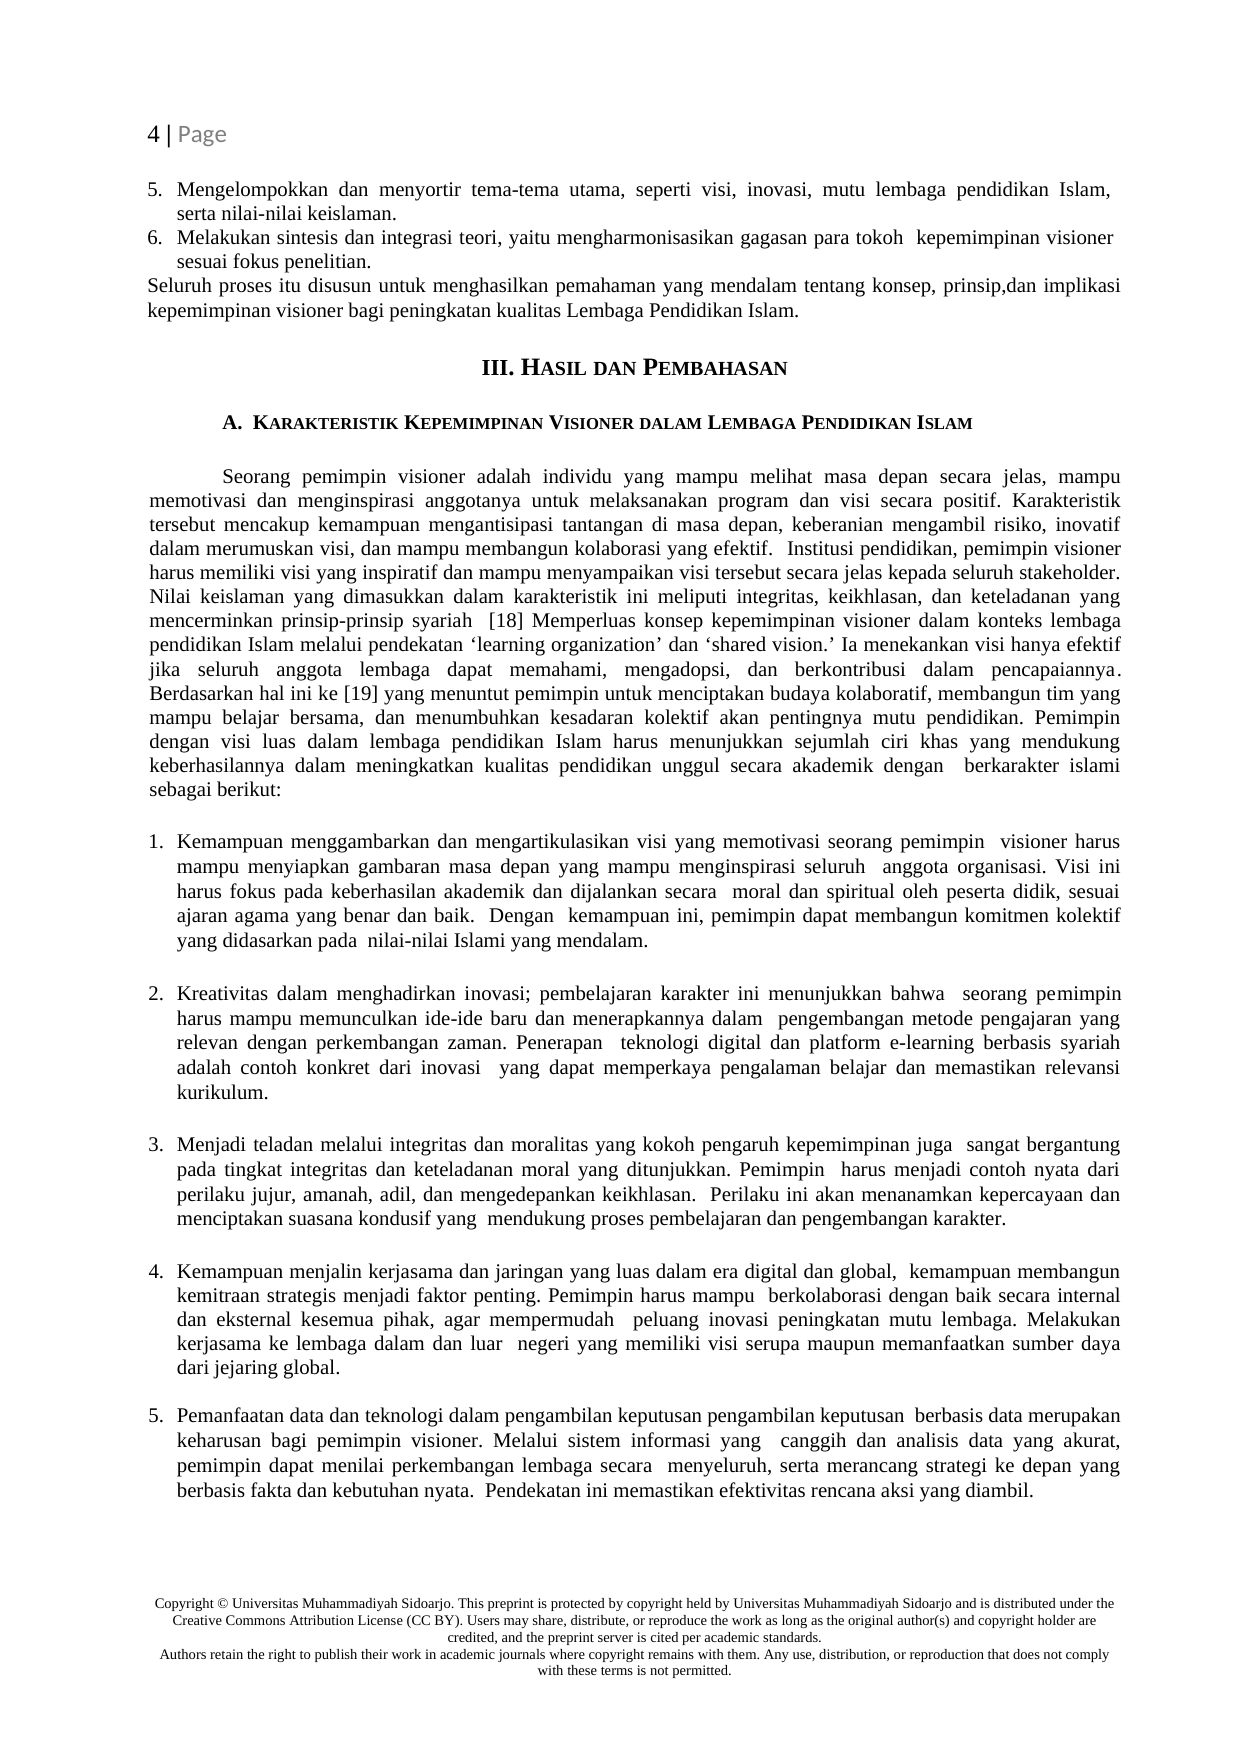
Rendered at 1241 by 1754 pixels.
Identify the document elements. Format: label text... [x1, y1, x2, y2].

subtitle A. Karakteristik Kepemimpinan Visioner dalam Lembaga Pendidikan Islam [149, 410, 1122, 434]
list Mengelompokkan dan menyortir tema-tema utama, seperti visi, inovasi, mutu lembaga pendidikan Islam, serta nilai-nilai keislaman. [147, 177, 1122, 225]
list Pemanfaatan data dan teknologi dalam pengambilan keputusan pengambilan keputusan berbasis data merupakan keharusan bagi pemimpin visioner. Melalui sistem informasi yang canggih dan analisis data yang akurat, pemimpin dapat menilai perkembangan lembaga secara menyeluruh, serta merancang strategi ke depan yang berbasis fakta dan kebutuhan nyata. Pendekatan ini memastikan efektivitas rencana aksi yang diambil. [148, 1403, 1122, 1502]
list Melakukan sintesis dan integrasi teori, yaitu mengharmonisasikan gagasan para tokoh kepemimpinan visioner sesuai fokus penelitian. [147, 225, 1122, 273]
text Seorang pemimpin visioner adalah individu yang mampu melihat masa depan secara jelas, mampu memotivasi dan menginspirasi anggotanya untuk melaksanakan program dan visi secara positif. Karakteristik tersebut mencakup kemampuan mengantisipasi tantangan di masa depan, keberanian mengambil risiko, inovatif dalam merumuskan visi, dan mampu membangun kolaborasi yang efektif. Institusi pendidikan, pemimpin visioner harus memiliki visi yang inspiratif dan mampu menyampaikan visi tersebut secara jelas kepada seluruh stakeholder. Nilai keislaman yang dimasukkan dalam karakteristik ini meliputi integritas, keikhlasan, dan keteladanan yang mencerminkan prinsip-prinsip syariah Memperluas konsep kepemimpinan visioner dalam konteks lembaga pendidikan Islam melalui pendekatan ‘learning organization’ dan ‘shared vision.’ Ia menekankan visi hanya efektif jika seluruh anggota lembaga dapat memahami, mengadopsi, dan berkontribusi dalam pencapaiannya. Berdasarkan hal ini ke yang menuntut pemimpin untuk menciptakan budaya kolaboratif, membangun tim yang mampu belajar bersama, dan menumbuhkan kesadaran kolektif akan pentingnya mutu pendidikan. Pemimpin dengan visi luas dalam lembaga pendidikan Islam harus menunjukkan sejumlah ciri khas yang mendukung keberhasilannya dalam meningkatkan kualitas pendidikan unggul secara akademik dengan berkarakter islami sebagai berikut: [149, 464, 1122, 801]
list Kreativitas dalam menghadirkan inovasi; pembelajaran karakter ini menunjukkan bahwa seorang pemimpin harus mampu memunculkan ide-ide baru dan menerapkannya dalam pengembangan metode pengajaran yang relevan dengan perkembangan zaman. Penerapan teknologi digital dan platform e-learning berbasis syariah adalah contoh konkret dari inovasi yang dapat memperkaya pengalaman belajar dan memastikan relevansi kurikulum. [148, 981, 1122, 1104]
text Seluruh proses itu disusun untuk menghasilkan pemahaman yang mendalam tentang konsep, prinsip,dan implikasi kepemimpinan visioner bagi peningkatan kualitas Lembaga Pendidikan Islam. [147, 273, 1122, 322]
list Kemampuan menjalin kerjasama dan jaringan yang luas dalam era digital dan global, kemampuan membangun kemitraan strategis menjadi faktor penting. Pemimpin harus mampu berkolaborasi dengan baik secara internal dan eksternal kesemua pihak, agar mempermudah peluang inovasi peningkatan mutu lembaga. Melakukan kerjasama ke lembaga dalam dan luar negeri yang memiliki visi serupa maupun memanfaatkan sumber daya dari jejaring global. [148, 1259, 1121, 1379]
list Menjadi teladan melalui integritas dan moralitas yang kokoh pengaruh kepemimpinan juga sangat bergantung pada tingkat integritas dan keteladanan moral yang ditunjukkan. Pemimpin harus menjadi contoh nyata dari perilaku jujur, amanah, adil, dan mengedepankan keikhlasan. Perilaku ini akan menanamkan kepercayaan dan menciptakan suasana kondusif yang mendukung proses pembelajaran dan pengembangan karakter. [148, 1132, 1122, 1230]
list Kemampuan menggambarkan dan mengartikulasikan visi yang memotivasi seorang pemimpin visioner harus mampu menyiapkan gambaran masa depan yang mampu menginspirasi seluruh anggota organisasi. Visi ini harus fokus pada keberhasilan akademik dan dijalankan secara moral dan spiritual oleh peserta didik, sesuai ajaran agama yang benar dan baik. Dengan kemampuan ini, pemimpin dapat membangun komitmen kolektif yang didasarkan pada nilai-nilai Islami yang mendalam. [148, 829, 1122, 952]
subtitle III. Hasil dan Pembahasan [147, 352, 1122, 380]
